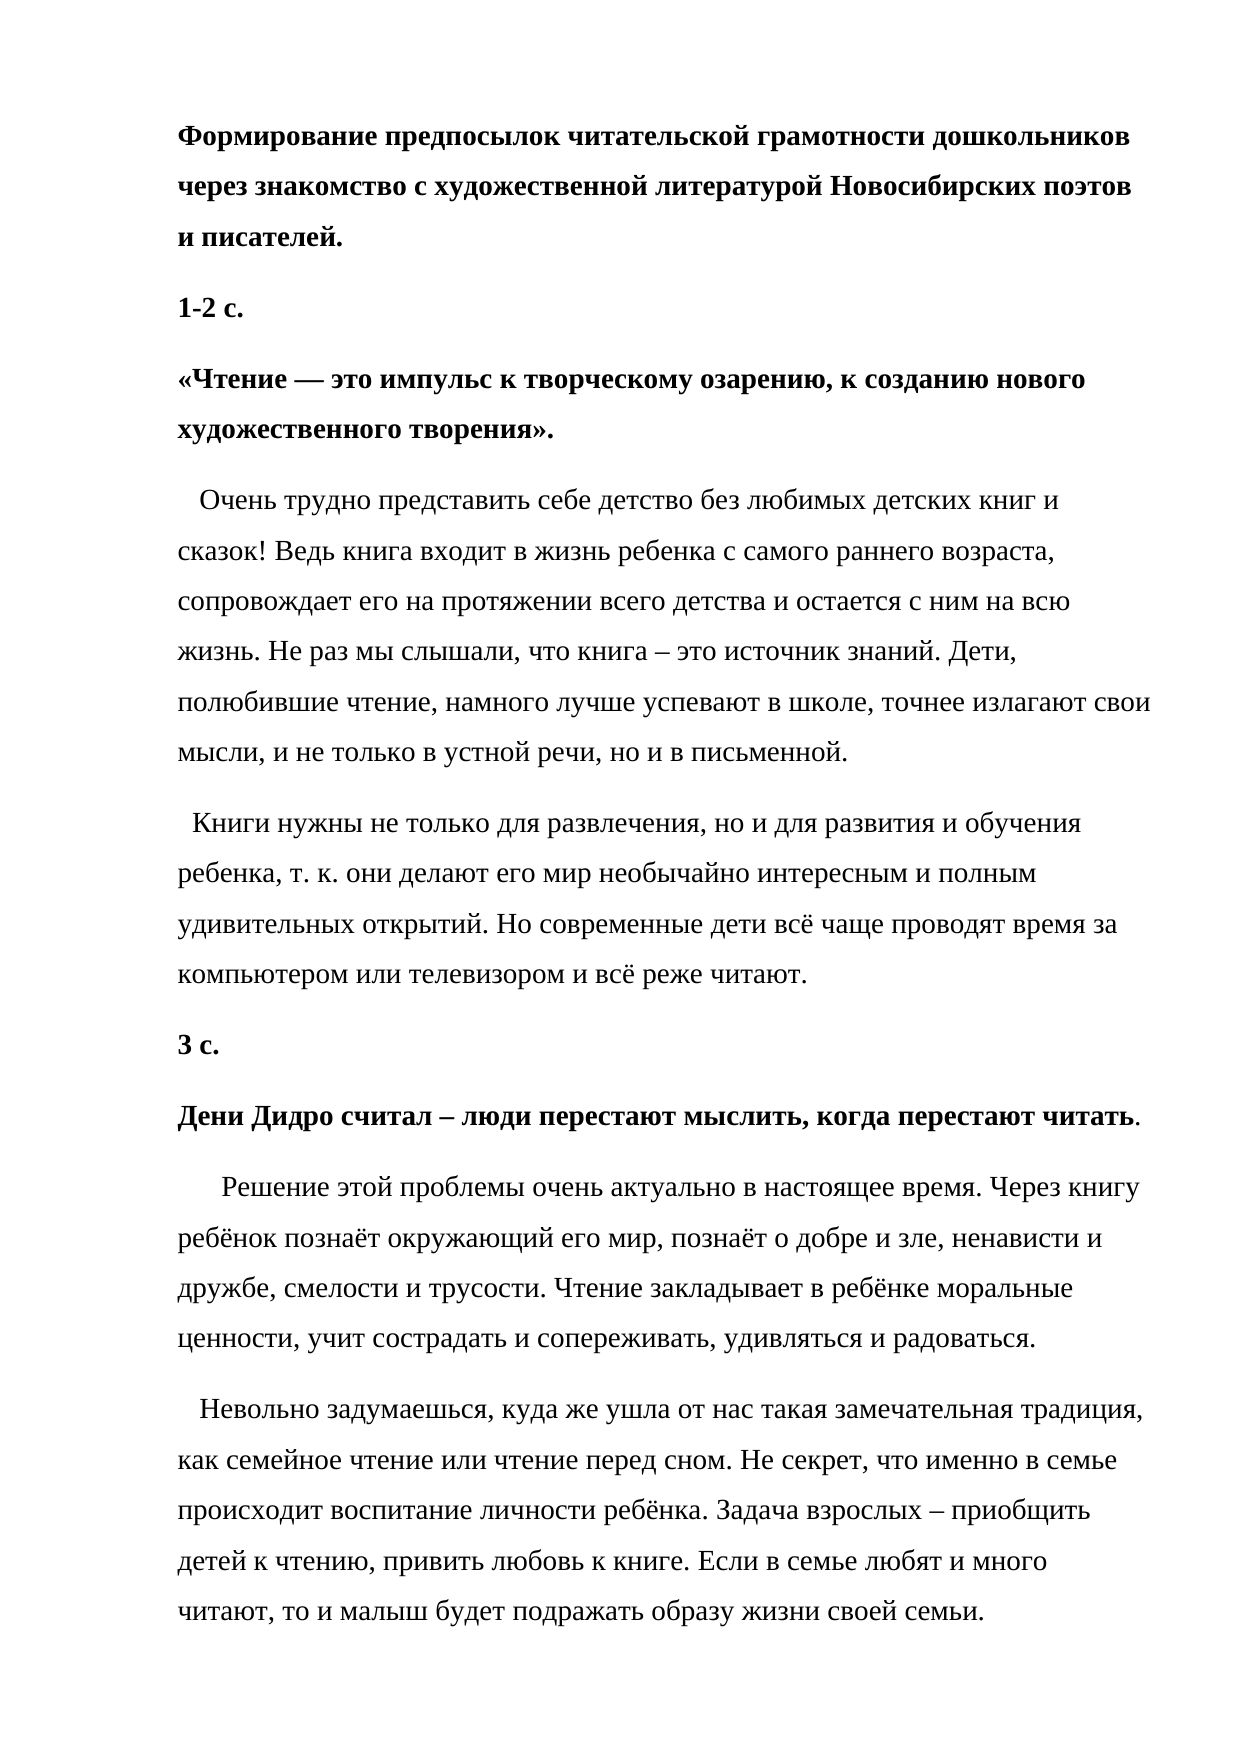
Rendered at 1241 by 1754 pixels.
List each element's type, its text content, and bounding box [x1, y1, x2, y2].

text Очень трудно представить себе детство без любимых детских книг и сказок! Ведь книга входит в жизнь ребенка с самого раннего возраста, сопровождает его на протяжении всего детства и остается с ним на всю жизнь. Не раз мы слышали, что книга – это источник знаний. Дети, полюбившие чтение, намного лучше успевают в школе, точнее излагают свои мысли, и не только в устной речи, но и в письменной. [177, 482, 1152, 768]
text Решение этой проблемы очень актуально в настоящее время. Через книгу ребёнок познаёт окружающий его мир, познаёт о добре и зле, ненависти и дружбе, смелости и трусости. Чтение закладывает в ребёнке моральные ценности, учит сострадать и сопереживать, удивляться и радоваться. [177, 1169, 1152, 1354]
text Невольно задумаешься, куда же ушла от нас такая замечательная традиция, как семейное чтение или чтение перед сном. Не секрет, что именно в семье происходит воспитание личности ребёнка. Задача взрослых – приобщить детей к чтению, привить любовь к книге. Если в семье любят и много читают, то и малыш будет подражать образу жизни своей семьи. [177, 1392, 1152, 1626]
text 1-2 с. [177, 290, 1152, 323]
text Книги нужны не только для развлечения, но и для развития и обучения ребенка, т. к. они делают его мир необычайно интересным и полным удивительных открытий. Но современные дети всё чаще проводят время за компьютером или телевизором и всё реже читают. [177, 805, 1152, 990]
text Дени Дидро считал – люди перестают мыслить, когда перестают читать. [177, 1098, 1152, 1132]
text «Чтение — это импульс к творческому озарению, к созданию нового художественного творения». [177, 361, 1152, 445]
text 3 с. [177, 1027, 1152, 1061]
text Формирование предпосылок читательской грамотности дошкольников через знакомство с художественной литературой Новосибирских поэтов и писателей. [177, 118, 1152, 252]
